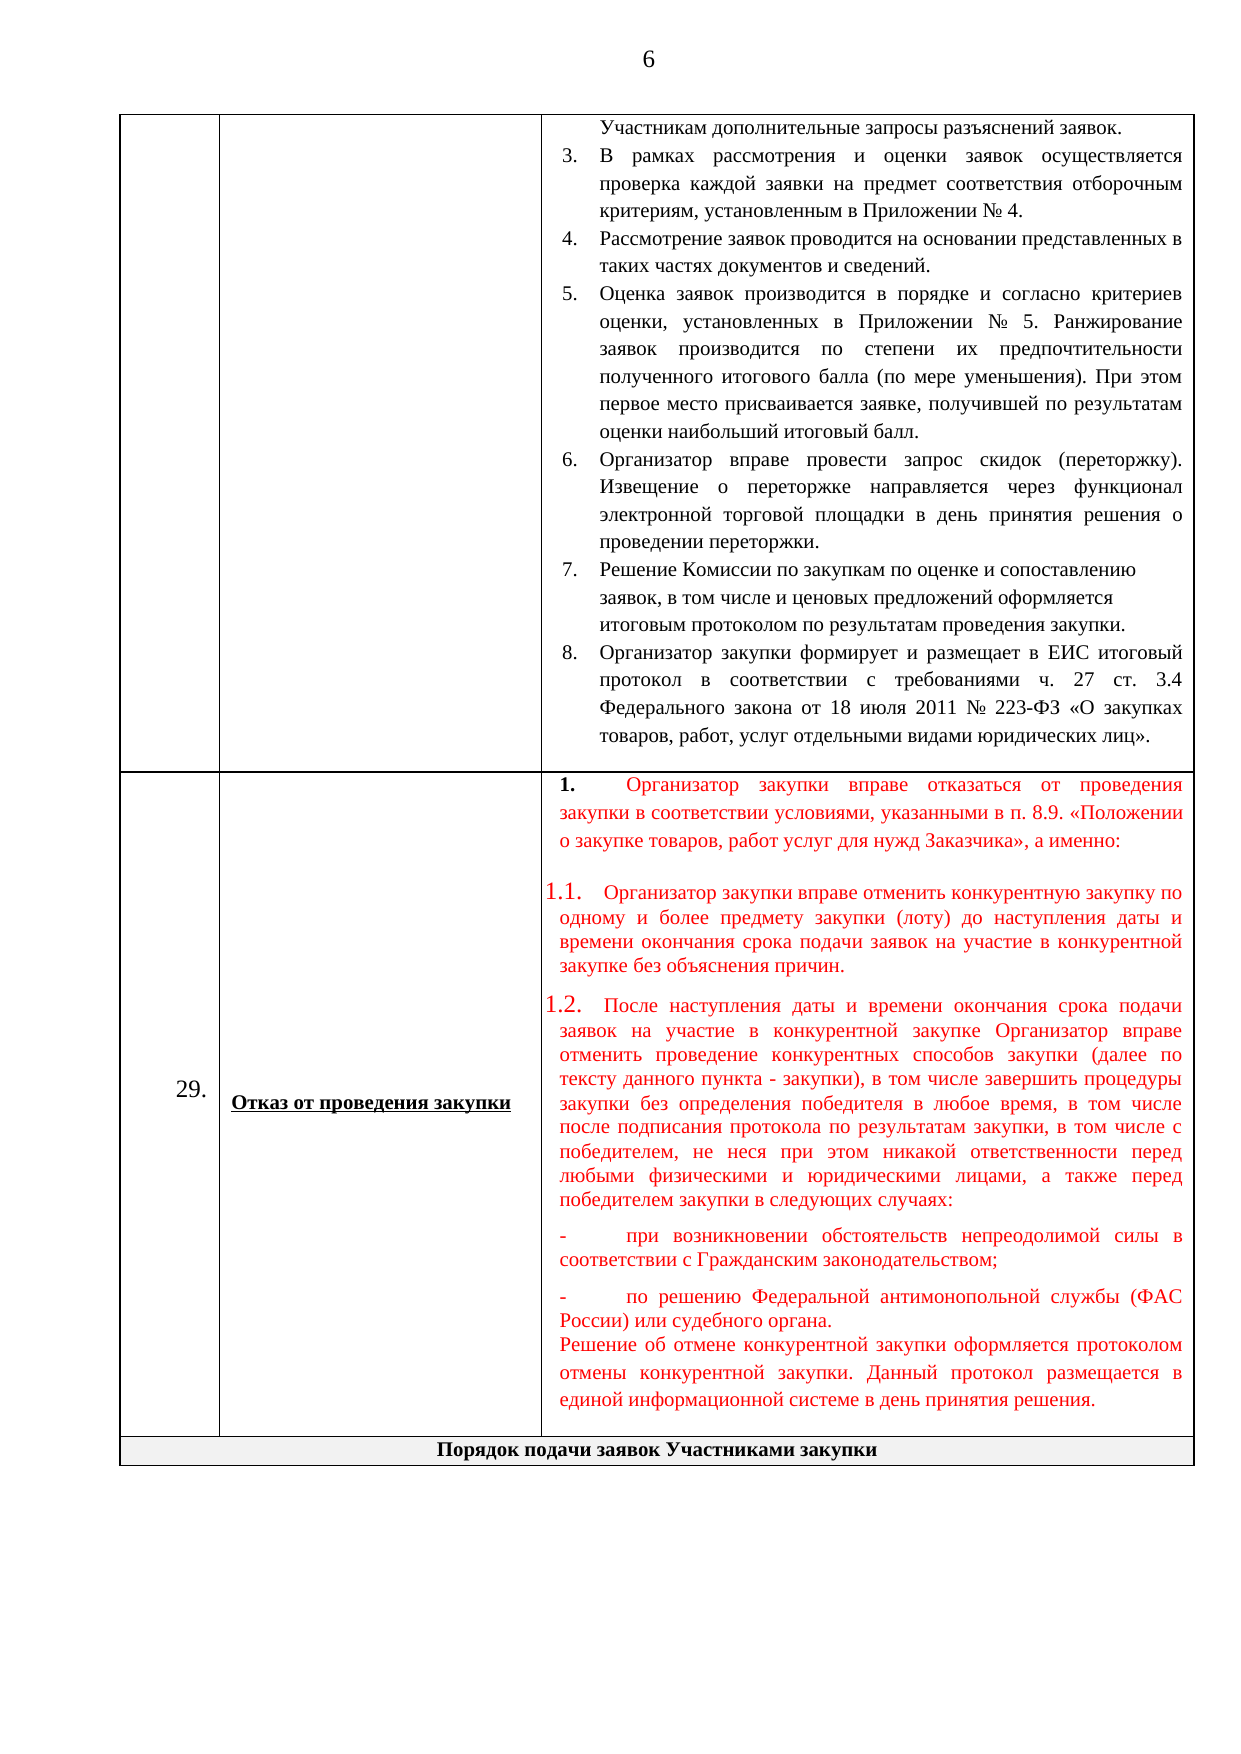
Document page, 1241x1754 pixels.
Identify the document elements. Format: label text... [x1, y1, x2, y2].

table_cell [121, 773, 219, 1436]
table_cell Порядок подачи заявок Участниками закупки [121, 1437, 1193, 1465]
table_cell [220, 115, 541, 771]
table_cell Организатор закупки вправе отказаться от проведения закупки в соответствии условиями, указанными в п. 8.9. «Положении о закупке товаров, работ услуг для нужд Заказчика», а именно: Организатор закупки вправе отменить конкурентную закупку по одному и более предмету закупки (лоту) до наступления даты и времени окончания срока подачи заявок на участие в конкурентной закупке без объяснения причин. После наступления даты и времени окончания срока подачи заявок на участие в конкурентной закупке Организатор вправе отменить проведение конкурентных способов закупки (далее по тексту данного пункта - закупки), в том числе завершить процедуры закупки без определения победителя в любое время, в том числе после подписания протокола по результатам закупки, в том числе с победителем, не неся при этом никакой ответственности перед любыми физическими и юридическими лицами, а также перед победителем закупки в следующих случаях: - при возникновении обстоятельств непреодолимой силы в соответствии с Гражданским законодательством; - по решению Федеральной антимонопольной службы (ФАС России) или судебного органа. Решение об отмене конкурентной закупки оформляется протоколом отмены конкурентной закупки. Данный протокол размещается в единой информационной системе в день принятия решения. [542, 773, 1193, 1436]
table_cell Отказ от проведения закупки [220, 773, 541, 1436]
table_cell [121, 115, 219, 771]
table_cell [542, 115, 1193, 771]
